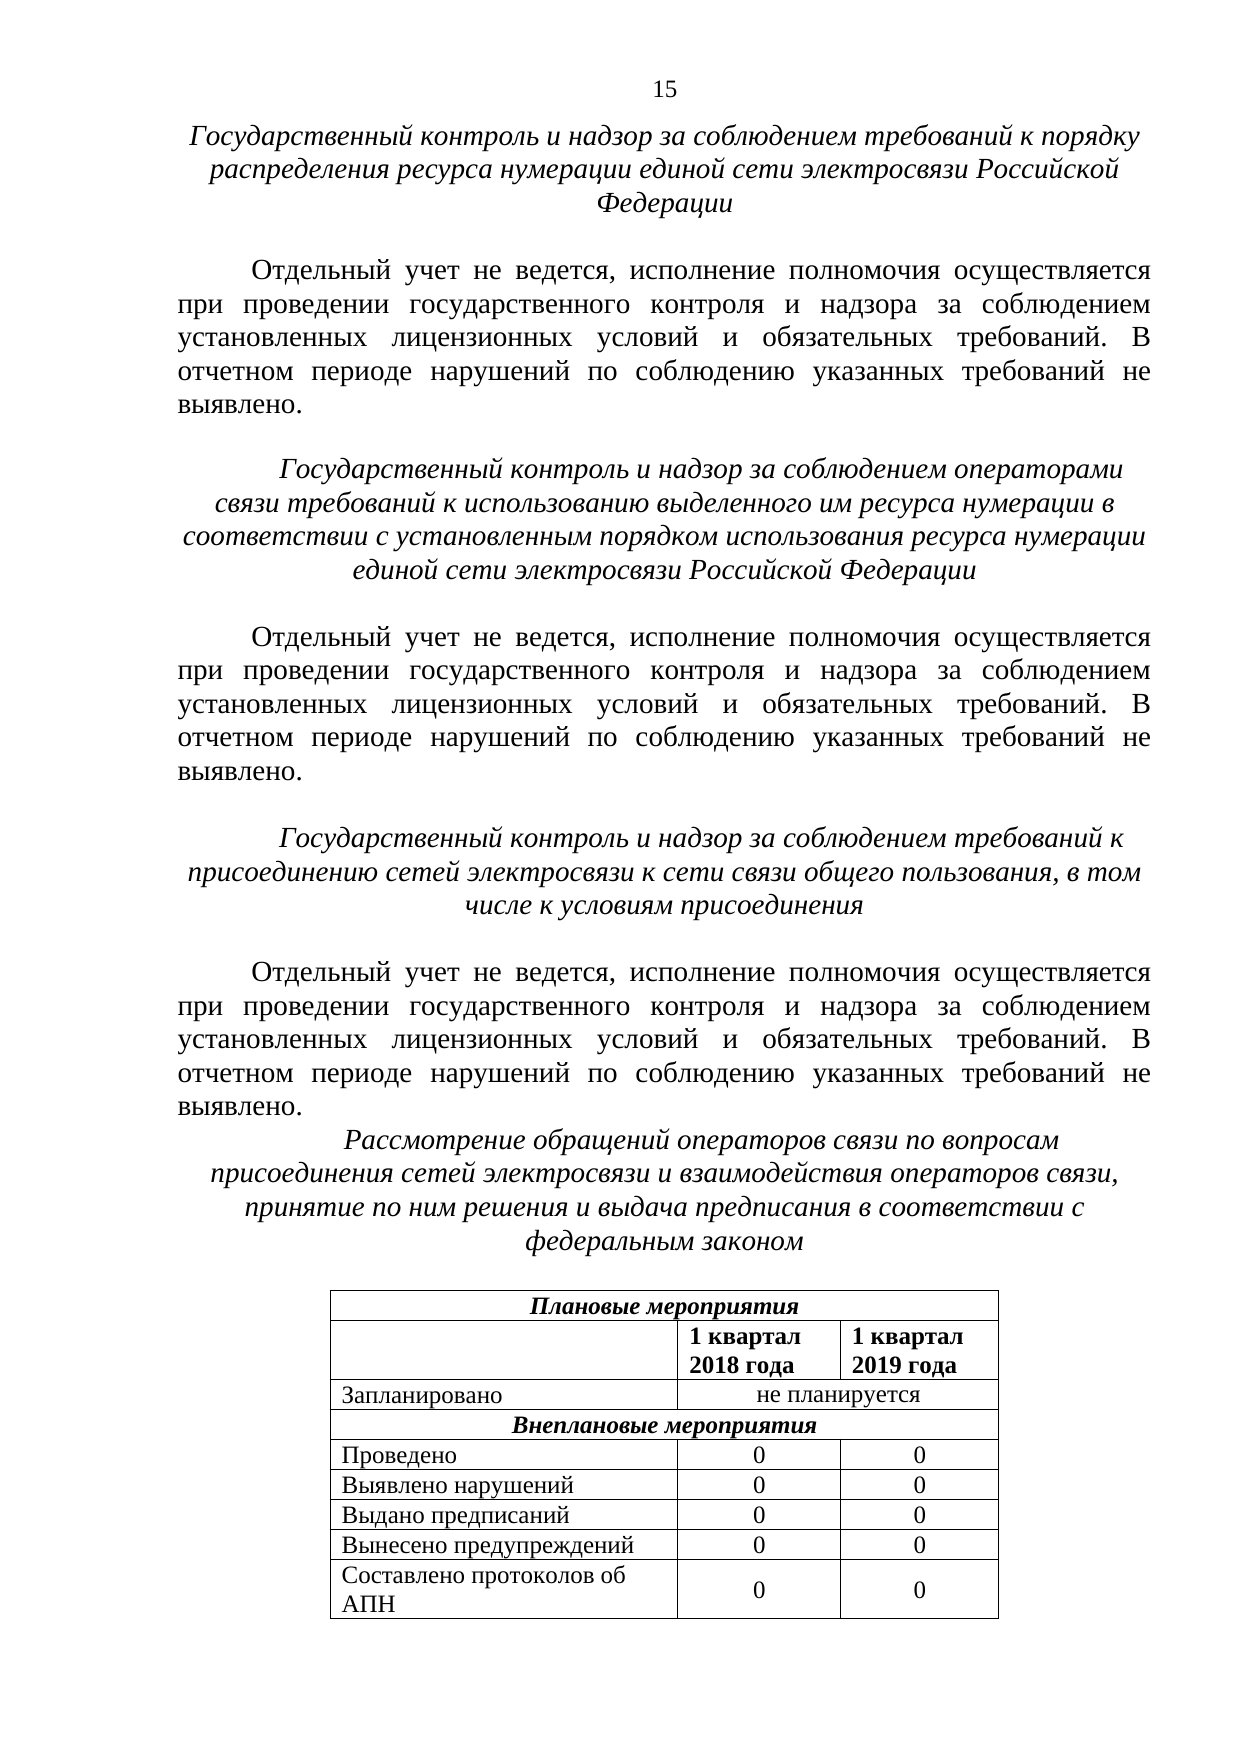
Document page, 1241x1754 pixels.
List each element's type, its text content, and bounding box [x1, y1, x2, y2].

table_cell Вынесено предупреждений [331, 1530, 677, 1559]
text Государственный контроль и надзор за соблюдением операторами связи требований к использованию выделенного им ресурса нумерации в соответствии с установленным порядком использования ресурса нумерации единой сети электросвязи Российской Федерации [177, 451, 1152, 585]
table_cell Запланировано [331, 1380, 677, 1409]
table_cell Выдано предписаний [331, 1500, 677, 1529]
table_cell Составлено протоколов об АПН [331, 1560, 677, 1618]
table_cell 0 [678, 1530, 840, 1559]
table_cell 1 квартал 2019 года [841, 1321, 998, 1378]
table_cell Внеплановые мероприятия [331, 1410, 998, 1438]
table_cell 0 [841, 1500, 998, 1529]
table_cell 0 [678, 1470, 840, 1499]
table_cell 0 [678, 1440, 840, 1469]
table_cell 0 [678, 1500, 840, 1529]
table_cell 0 [841, 1470, 998, 1499]
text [177, 252, 1152, 420]
table_cell не планируется [678, 1380, 998, 1409]
table_header Плановые мероприятия [331, 1291, 998, 1320]
table_cell [331, 1321, 677, 1378]
table_cell 0 [841, 1560, 998, 1618]
table_cell 0 [841, 1530, 998, 1559]
table_cell 0 [678, 1560, 840, 1618]
table_cell 0 [841, 1440, 998, 1469]
table_cell 1 квартал 2018 года [678, 1321, 840, 1378]
text Государственный контроль и надзор за соблюдением требований к порядку распределения ресурса нумерации единой сети электросвязи Российской Федерации [177, 118, 1152, 219]
table_cell Проведено [331, 1440, 677, 1469]
text Государственный контроль и надзор за соблюдением требований к присоединению сетей электросвязи к сети связи общего пользования, в том числе к условиям присоединения [177, 820, 1152, 921]
table_cell Выявлено нарушений [331, 1470, 677, 1499]
text Рассмотрение обращений операторов связи по вопросам присоединения сетей электросвязи и взаимодействия операторов связи, принятие по ним решения и выдача предписания в соответствии с федеральным законом [177, 1122, 1152, 1256]
